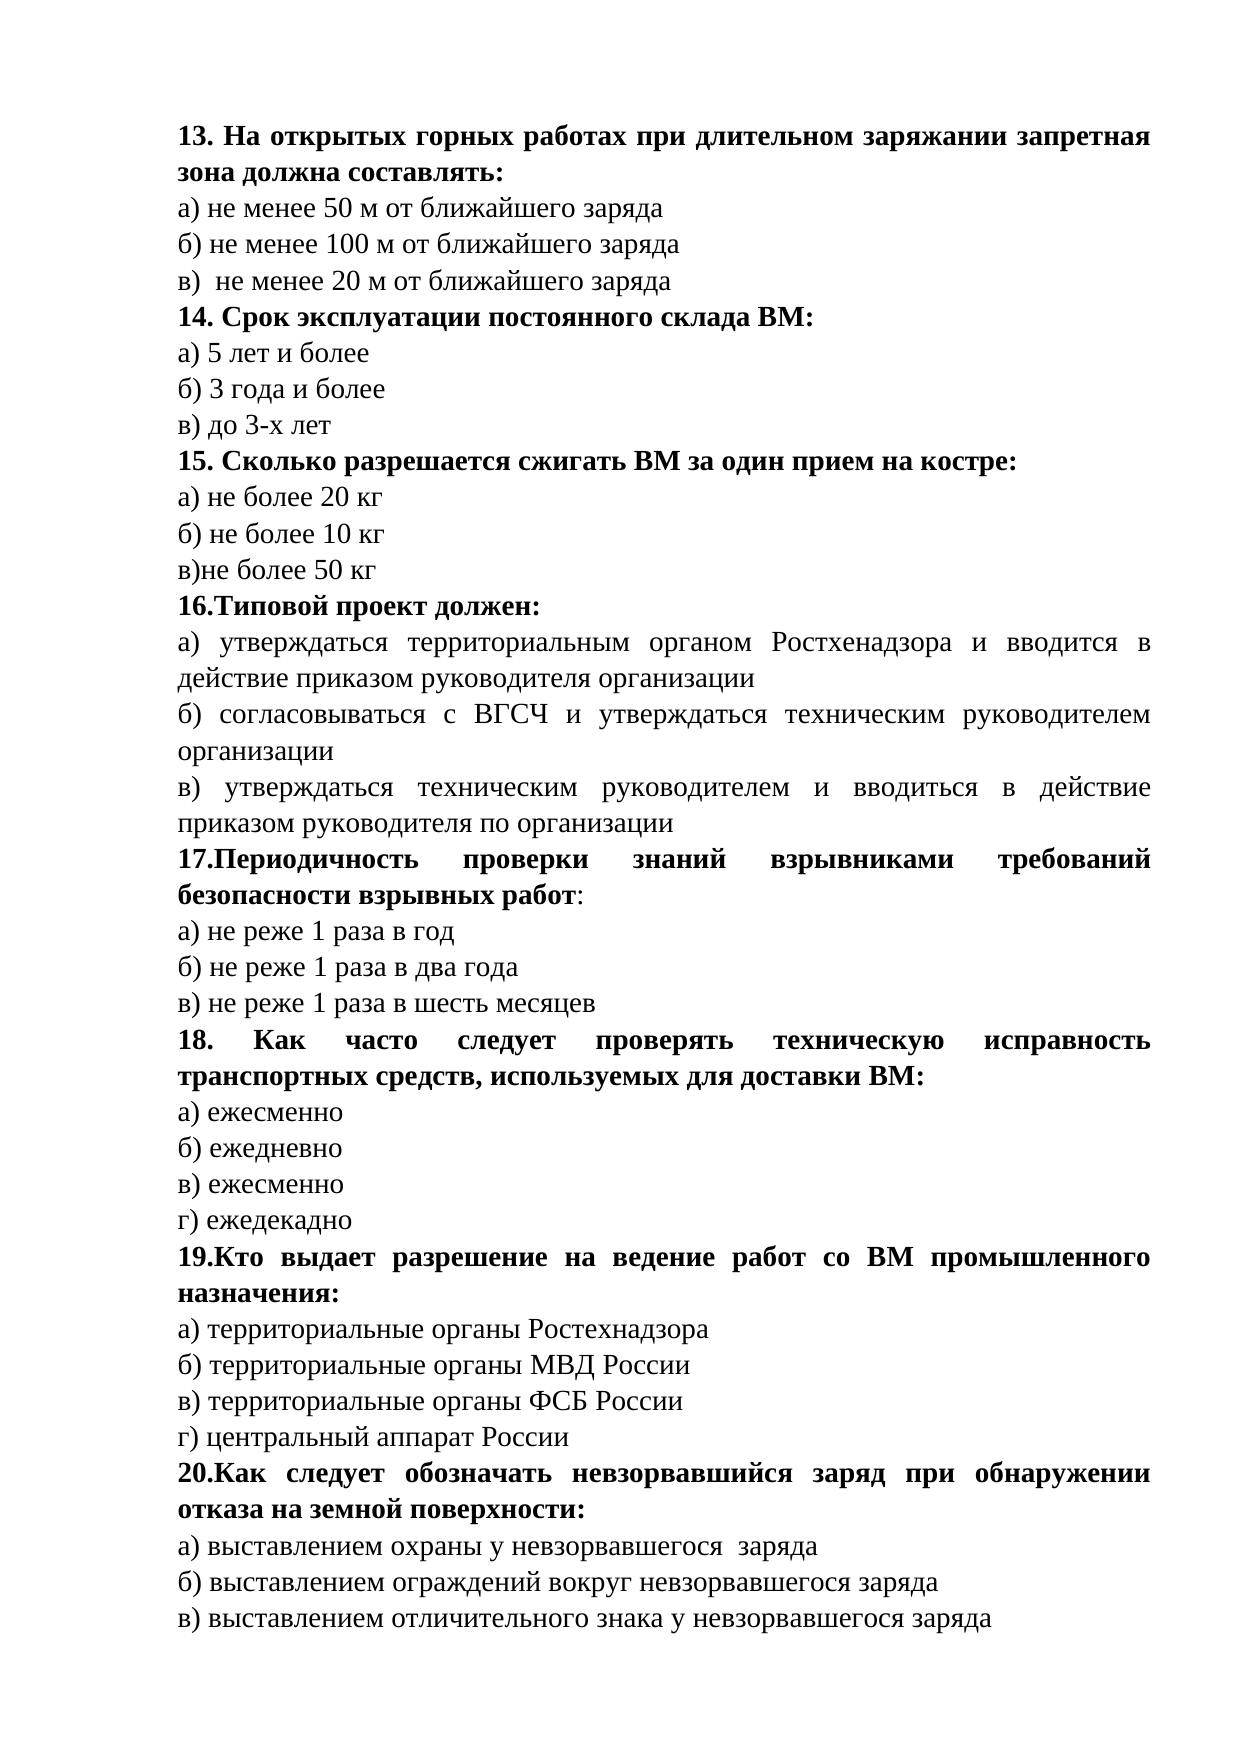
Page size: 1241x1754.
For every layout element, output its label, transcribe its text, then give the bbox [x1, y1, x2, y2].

text б) 3 года и более [177, 371, 1152, 405]
text в) не реже 1 раза в шесть месяцев [177, 986, 1152, 1019]
text г) ежедекадно [177, 1202, 1152, 1236]
text 18. Как часто следует проверять техническую исправность транспортных средств, используемых для доставки ВМ: [177, 1022, 1152, 1091]
text а) не реже 1 раза в год [177, 913, 1152, 947]
text б) не менее 100 м от ближайшего заряда [177, 227, 1152, 260]
text 13. На открытых горных работах при длительном заряжании запретная зона должна составлять: [177, 118, 1152, 188]
text в) ежесменно [177, 1166, 1152, 1200]
text б) территориальные органы МВД России [177, 1347, 1152, 1381]
text б) не более 10 кг [177, 516, 1152, 549]
text а) утверждаться территориальным органом Ростхенадзора и вводится в действие приказом руководителя организации [177, 624, 1152, 694]
text б) выставлением ограждений вокруг невзорвавшегося заряда [177, 1564, 1152, 1597]
text г) центральный аппарат России [177, 1419, 1152, 1453]
text б) не реже 1 раза в два года [177, 949, 1152, 983]
text в) выставлением отличительного знака у невзорвавшегося заряда [177, 1600, 1152, 1634]
text а) выставлением охраны у невзорвавшегося заряда [177, 1528, 1152, 1561]
text а) территориальные органы Ростехнадзора [177, 1311, 1152, 1344]
text б) ежедневно [177, 1130, 1152, 1164]
text в) утверждаться техническим руководителем и вводиться в действие приказом руководителя по организации [177, 769, 1152, 838]
text 17.Периодичность проверки знаний взрывниками требований безопасности взрывных работ: [177, 841, 1152, 911]
text а) ежесменно [177, 1094, 1152, 1128]
text 16.Типовой проект должен: [177, 588, 1152, 622]
text 15. Сколько разрешается сжигать ВМ за один прием на костре: [177, 443, 1152, 477]
text в) до 3-х лет [177, 407, 1152, 441]
text в)не более 50 кг [177, 552, 1152, 585]
text а) не менее 50 м от ближайшего заряда [177, 190, 1152, 224]
text а) не более 20 кг [177, 479, 1152, 513]
text в) не менее 20 м от ближайшего заряда [177, 263, 1152, 296]
text 19.Кто выдает разрешение на ведение работ со ВМ промышленного назначения: [177, 1239, 1152, 1308]
text а) 5 лет и более [177, 335, 1152, 368]
text 20.Как следует обозначать невзорвавшийся заряд при обнаружении отказа на земной поверхности: [177, 1456, 1152, 1525]
text б) согласовываться с ВГСЧ и утверждаться техническим руководителем организации [177, 696, 1152, 766]
text в) территориальные органы ФСБ России [177, 1383, 1152, 1417]
text 14. Срок эксплуатации постоянного склада ВМ: [177, 299, 1152, 332]
